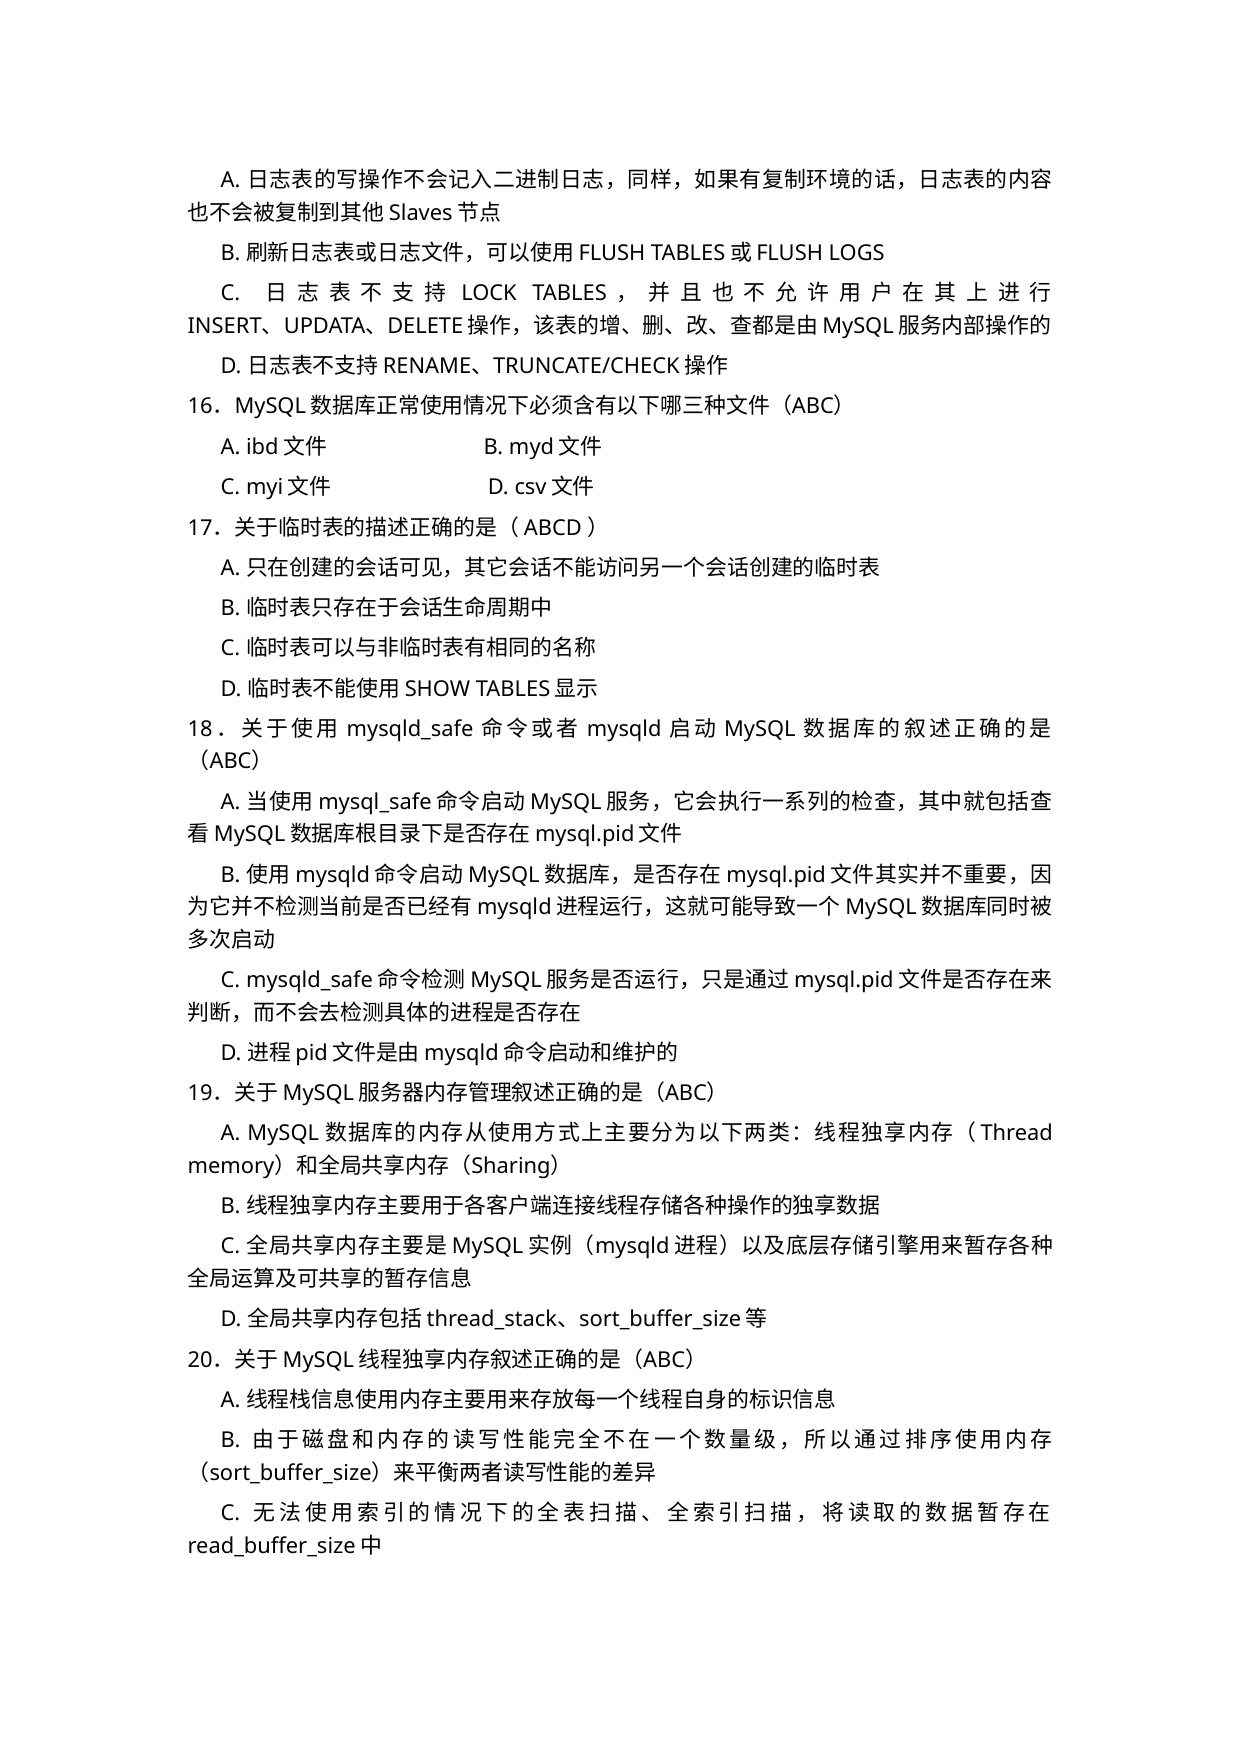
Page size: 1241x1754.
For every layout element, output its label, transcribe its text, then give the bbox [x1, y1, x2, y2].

text A. 只在创建的会话可见，其它会话不能访问另一个会话创建的临时表 [187, 549, 1053, 582]
text C. 日志表不支持LOCK TABLES，并且也不允许用户在其上进行INSERT、UPDATA、DELETE操作，该表的增、删、改、查都是由MySQL服务内部操作的 [187, 275, 1053, 340]
text B. 由于磁盘和内存的读写性能完全不在一个数量级，所以通过排序使用内存（sort_buffer_size）来平衡两者读写性能的差异 [187, 1422, 1053, 1487]
text A. 线程栈信息使用内存主要用来存放每一个线程自身的标识信息 [187, 1382, 1053, 1414]
text D. 日志表不支持RENAME、TRUNCATE/CHECK操作 [187, 348, 1053, 380]
text 17．关于临时表的描述正确的是（ ABCD ） [187, 509, 1053, 542]
text A. MySQL数据库的内存从使用方式上主要分为以下两类：线程独享内存（Thread memory）和全局共享内存（Sharing） [187, 1115, 1053, 1180]
text A. 日志表的写操作不会记入二进制日志，同样，如果有复制环境的话，日志表的内容也不会被复制到其他Slaves节点 [187, 162, 1053, 227]
text C. 无法使用索引的情况下的全表扫描、全索引扫描，将读取的数据暂存在read_buffer_size中 [187, 1495, 1053, 1560]
text 18．关于使用mysqld_safe命令或者mysqld启动MySQL数据库的叙述正确的是（ABC） [187, 711, 1053, 776]
text 16．MySQL数据库正常使用情况下必须含有以下哪三种文件（ABC） [187, 388, 1053, 421]
text 19．关于MySQL服务器内存管理叙述正确的是（ABC） [187, 1075, 1053, 1107]
text C. 全局共享内存主要是MySQL实例（mysqld进程）以及底层存储引擎用来暂存各种全局运算及可共享的暂存信息 [187, 1228, 1053, 1293]
text C. mysqld_safe命令检测MySQL服务是否运行，只是通过mysql.pid文件是否存在来判断，而不会去检测具体的进程是否存在 [187, 962, 1053, 1027]
text D. 进程pid文件是由mysqld命令启动和维护的 [187, 1034, 1053, 1067]
text B. 临时表只存在于会话生命周期中 [187, 590, 1053, 622]
text 20．关于MySQL线程独享内存叙述正确的是（ABC） [187, 1341, 1053, 1374]
text A. 当使用mysql_safe命令启动MySQL服务，它会执行一系列的检查，其中就包括查看MySQL数据库根目录下是否存在mysql.pid文件 [187, 783, 1053, 848]
text C. myi文件 D. csv文件 [187, 469, 1053, 501]
text D. 临时表不能使用SHOW TABLES显示 [187, 670, 1053, 703]
text D. 全局共享内存包括thread_stack、sort_buffer_size等 [187, 1301, 1053, 1333]
text A. ibd文件 B. myd文件 [187, 428, 1053, 461]
text B. 刷新日志表或日志文件，可以使用FLUSH TABLES或FLUSH LOGS [187, 235, 1053, 267]
text C. 临时表可以与非临时表有相同的名称 [187, 630, 1053, 663]
text B. 线程独享内存主要用于各客户端连接线程存储各种操作的独享数据 [187, 1188, 1053, 1220]
text B. 使用mysqld命令启动MySQL数据库，是否存在mysql.pid文件其实并不重要，因为它并不检测当前是否已经有mysqld进程运行，这就可能导致一个MySQL数据库同时被多次启动 [187, 856, 1053, 954]
